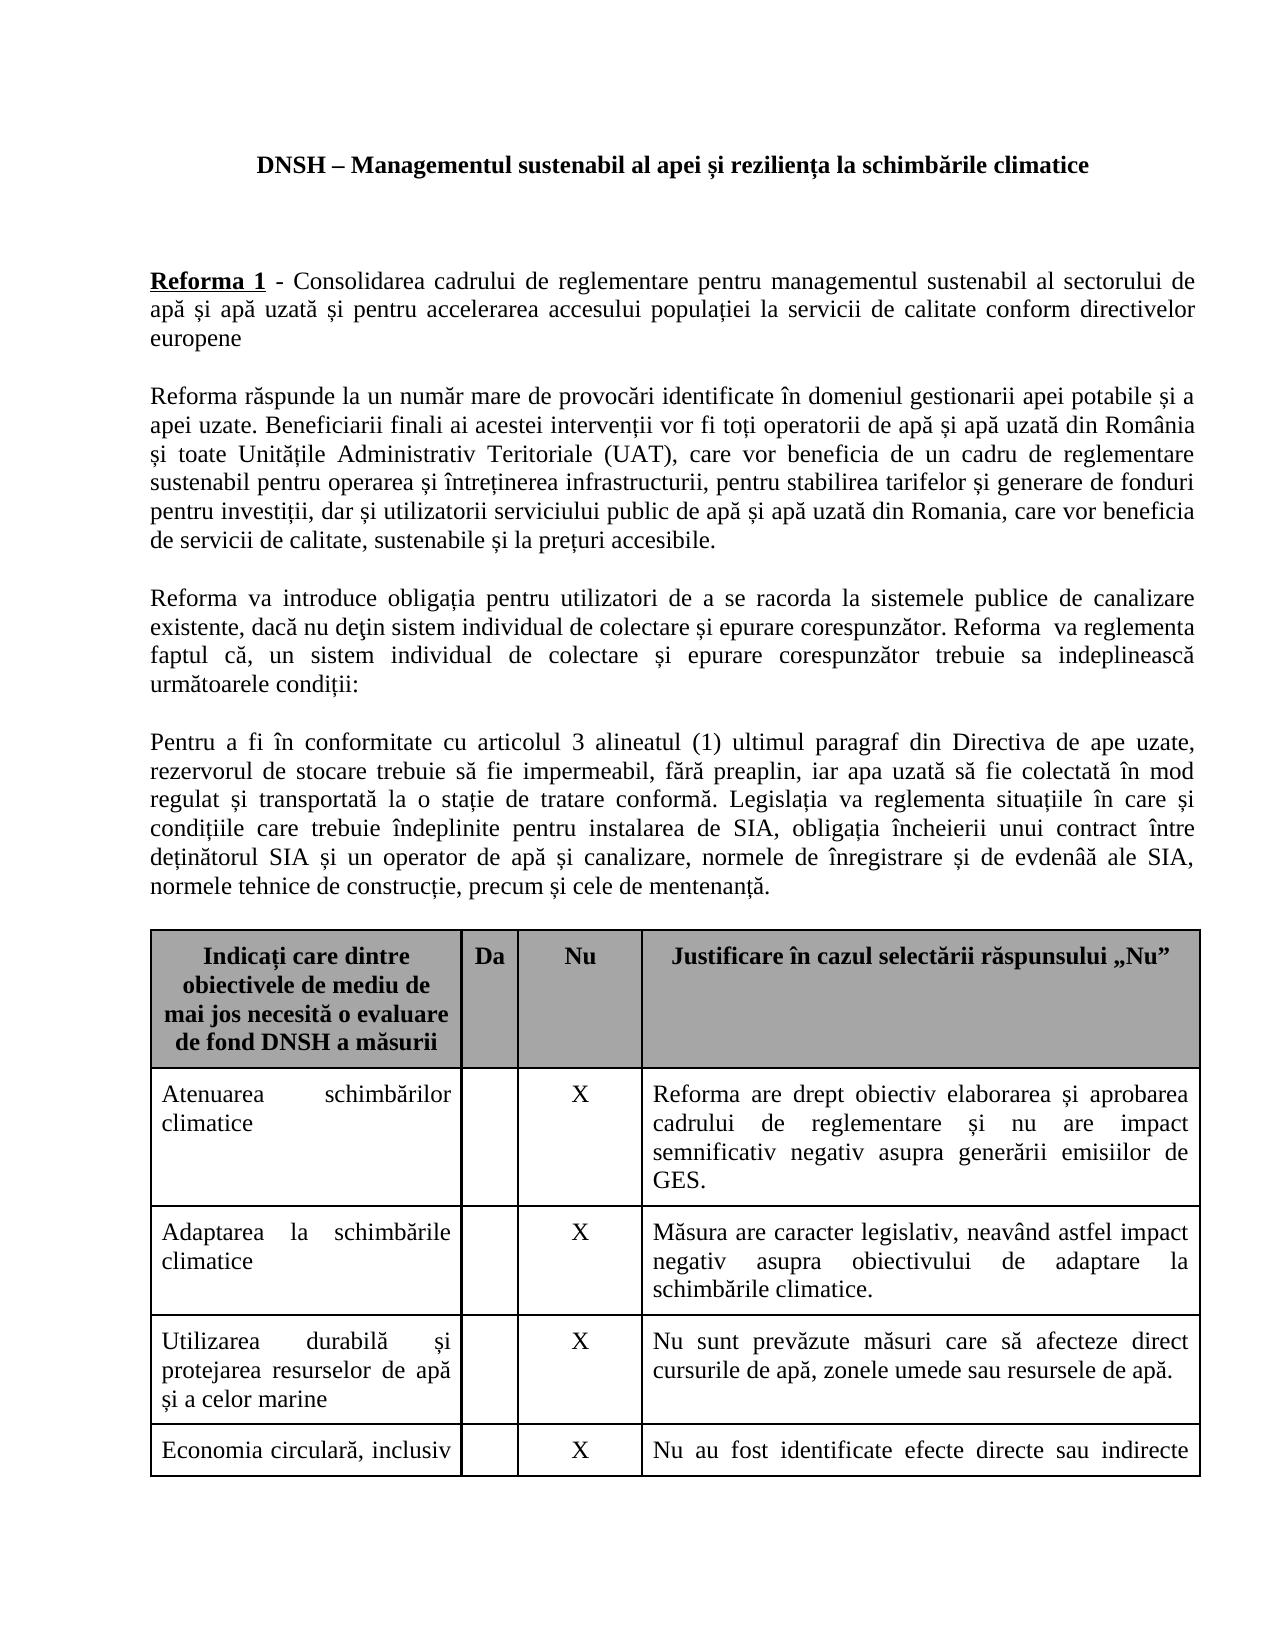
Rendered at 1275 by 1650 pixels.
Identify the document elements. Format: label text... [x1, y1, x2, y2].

table_header Nu [519, 931, 641, 1067]
table_cell Măsura are caracter legislativ, neavând astfel impact negativ asupra obiectivului de adaptare la schimbările climatice. [643, 1207, 1199, 1314]
text Pentru a fi în conformitate cu articolul 3 alineatul (1) ultimul paragraf din Directiva de ape uzate, rezervorul de stocare trebuie să fie impermeabil, fără preaplin, iar apa uzată să fie colectată în mod regulat și transportată la o stație de tratare conformă. Legislația va reglementa situațiile în care și condițiile care trebuie îndeplinite pentru instalarea de SIA, obligația încheierii unui contract între deținătorul SIA și un operator de apă și canalizare, normele de înregistrare și de evdenâă ale SIA, normele tehnice de construcție, precum și cele de mentenanță. [150, 727, 1196, 899]
table_cell X [519, 1069, 641, 1204]
table_cell [463, 1207, 517, 1314]
table_cell [463, 1425, 517, 1474]
table_header Justificare în cazul selectării răspunsului „Nu” [643, 931, 1199, 1067]
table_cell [152, 1425, 460, 1474]
table_header Da [463, 931, 517, 1067]
table_cell Nu sunt prevăzute măsuri care să afecteze direct cursurile de apă, zonele umede sau resursele de apă. [643, 1316, 1199, 1423]
text Reforma va introduce obligația pentru utilizatori de a se racorda la sistemele publice de canalizare existente, dacă nu deţin sistem individual de colectare și epurare corespunzător. Reforma va reglementa faptul că, un sistem individual de colectare și epurare corespunzător trebuie sa indeplinească următoarele condiții: [150, 583, 1196, 698]
table_cell Reforma are drept obiectiv elaborarea și aprobarea cadrului de reglementare și nu are impact semnificativ negativ asupra generării emisiilor de GES. [643, 1069, 1199, 1204]
table_cell [463, 1316, 517, 1423]
table_cell Atenuarea schimbărilor climatice [152, 1069, 460, 1204]
text Reforma 1 - Consolidarea cadrului de reglementare pentru managementul sustenabil al sectorului de apă și apă uzată și pentru accelerarea accesului populației la servicii de calitate conform directivelor europene [150, 266, 1196, 352]
table_cell Utilizarea durabilă și protejarea resurselor de apă și a celor marine [152, 1316, 460, 1423]
table_cell X [519, 1207, 641, 1314]
table_header Indicați care dintre obiectivele de mediu de mai jos necesită o evaluare de fond DNSH a măsurii [152, 931, 460, 1067]
table_cell Adaptarea la schimbările climatice [152, 1207, 460, 1314]
text Reforma răspunde la un număr mare de provocări identificate în domeniul gestionarii apei potabile și a apei uzate. Beneficiarii finali ai acestei intervenții vor fi toți operatorii de apă și apă uzată din România și toate Unitățile Administrativ Teritoriale (UAT), care vor beneficia de un cadru de reglementare sustenabil pentru operarea și întreținerea infrastructurii, pentru stabilirea tarifelor și generare de fonduri pentru investiții, dar și utilizatorii serviciului public de apă și apă uzată din Romania, care vor beneficia de servicii de calitate, sustenabile și la prețuri accesibile. [150, 381, 1196, 554]
table_cell X [519, 1316, 641, 1423]
table_cell [463, 1069, 517, 1204]
table_cell X [519, 1425, 641, 1474]
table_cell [643, 1425, 1199, 1474]
text DNSH – Managementul sustenabil al apei și reziliența la schimbările climatice [150, 150, 1196, 179]
